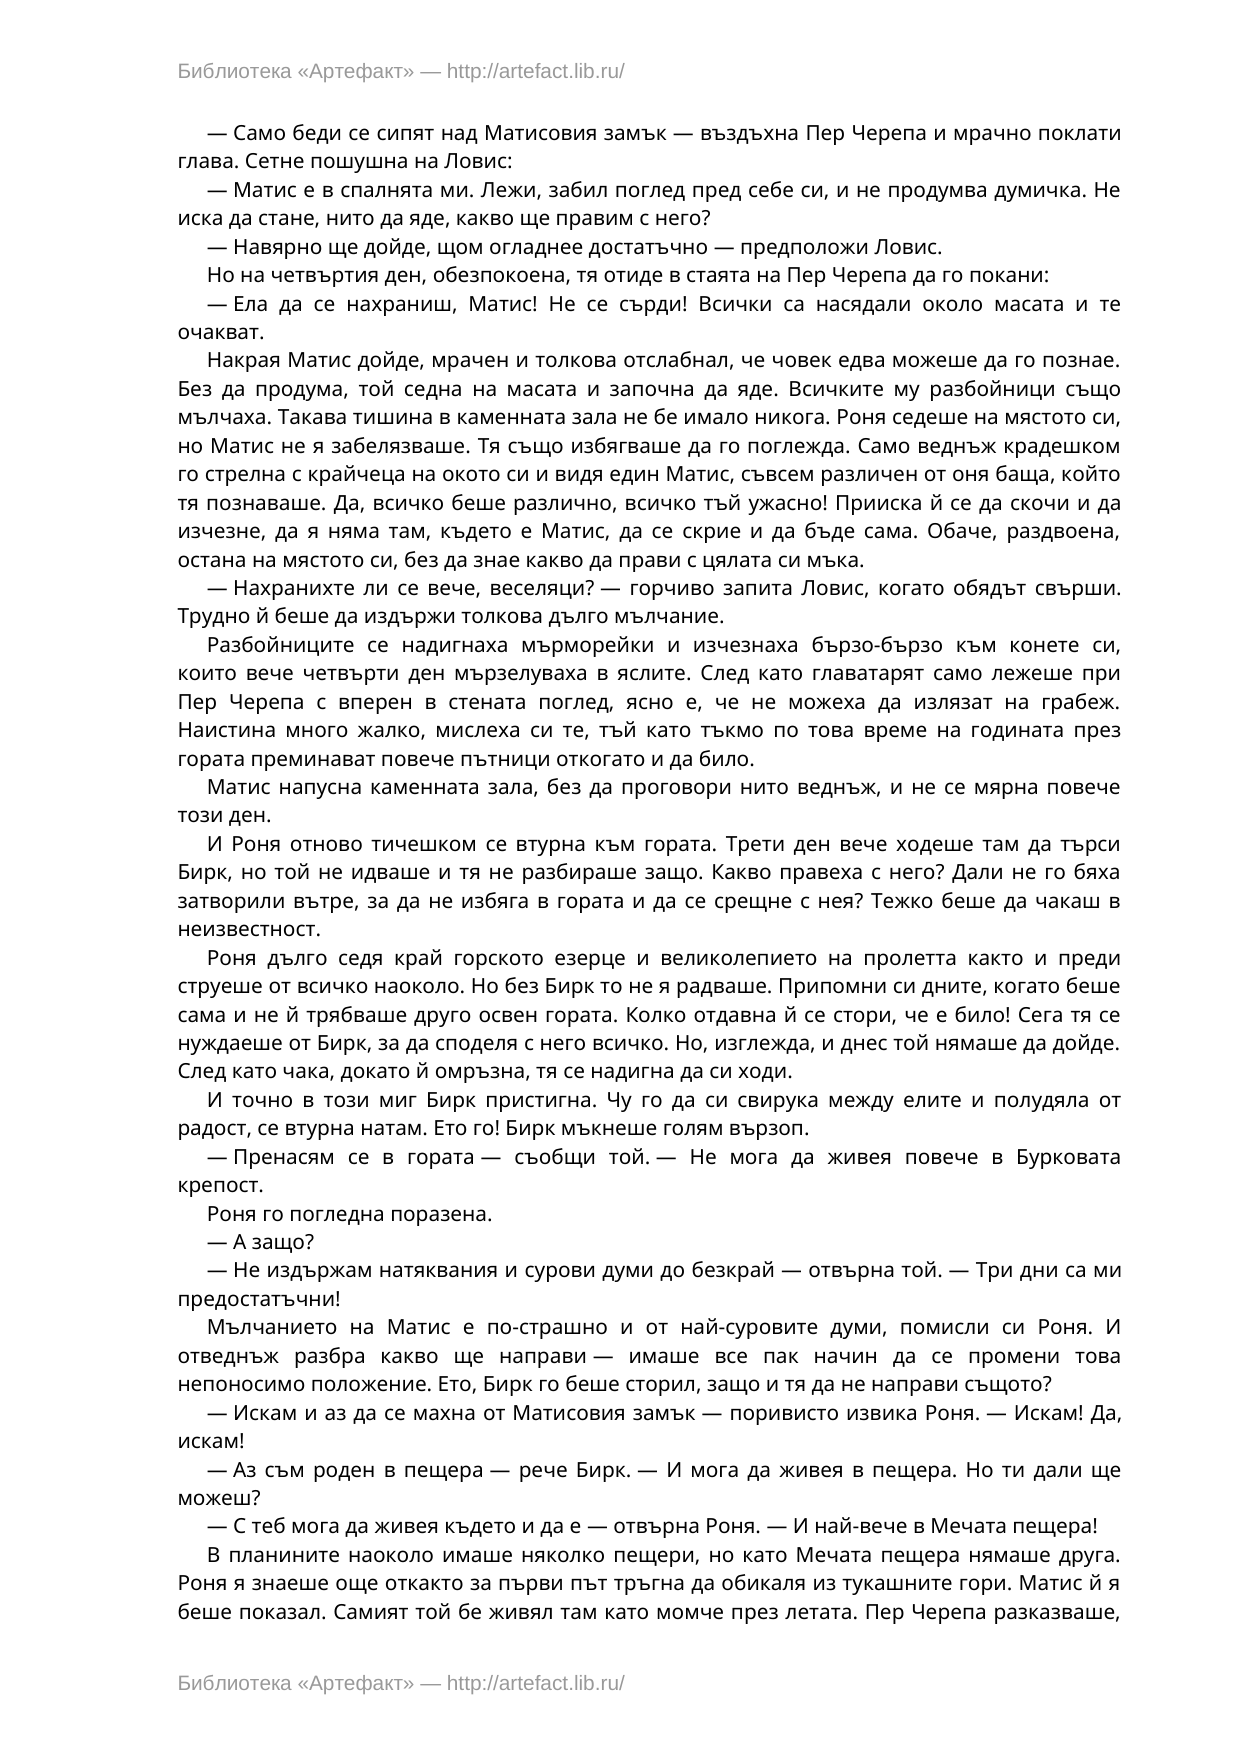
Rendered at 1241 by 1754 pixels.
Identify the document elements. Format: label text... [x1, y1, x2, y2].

text Мълчанието на Матис е по-страшно и от най-суровите думи, помисли си Роня. И отведнъж разбра какво ще направи — имаше все пак начин да се промени това непоносимо положение. Ето, Бирк го беше сторил, защо и тя да не направи същото? [177, 1312, 1122, 1398]
text Роня дълго седя край горското езерце и великолепието на пролетта както и преди струеше от всичко наоколо. Но без Бирк то не я радваше. Припомни си дните, когато беше сама и не й трябваше друго освен гората. Колко отдавна й се стори, че е било! Сега тя се нуждаеше от Бирк, за да споделя с него всичко. Но, изглежда, и днес той нямаше да дойде. След като чака, докато й омръзна, тя се надигна да си ходи. [177, 943, 1122, 1085]
text И Роня отново тичешком се втурна към гората. Трети ден вече ходеше там да търси Бирк, но той не идваше и тя не разбираше защо. Какво правеха с него? Дали не го бяха затворили вътре, за да не избяга в гората и да се срещне с нея? Тежко беше да чакаш в неизвестност. [177, 829, 1122, 943]
text Разбойниците се надигнаха мърморейки и изчезнаха бързо-бързо към конете си, които вече четвърти ден мързелуваха в яслите. След като главатарят само лежеше при Пер Черепа с вперен в стената поглед, ясно е, че не можеха да излязат на грабеж. Наистина много жалко, мислеха си те, тъй като тъкмо по това време на годината през гората преминават повече пътници откогато и да било. [177, 630, 1122, 772]
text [177, 1540, 1122, 1625]
text — Матис е в спалнята ми. Лежи, забил поглед пред себе си, и не продумва думичка. Не иска да стане, нито да яде, какво ще правим с него? [177, 175, 1122, 232]
text Матис напусна каменната зала, без да проговори нито веднъж, и не се мярна повече този ден. [177, 772, 1122, 829]
text — Аз съм роден в пещера — рече Бирк. — И мога да живея в пещера. Но ти дали ще можеш? [177, 1455, 1122, 1512]
text — С теб мога да живея където и да е — отвърна Роня. — И най-вече в Мечата пещера! [177, 1512, 1122, 1540]
text Но на четвъртия ден, обезпокоена, тя отиде в стаята на Пер Черепа да го покани: [177, 260, 1122, 289]
text Роня го погледна поразена. [177, 1199, 1122, 1227]
text — Пренасям се в гората — съобщи той. — Не мога да живея повече в Бурковата крепост. [177, 1142, 1122, 1199]
text — Нахранихте ли се вече, веселяци? — горчиво запита Ловис, когато обядът свърши. Трудно й беше да издържи толкова дълго мълчание. [177, 573, 1122, 630]
text — Искам и аз да се махна от Матисовия замък — поривисто извика Роня. — Искам! Да, искам! [177, 1398, 1122, 1455]
text — Не издържам натяквания и сурови думи до безкрай — отвърна той. — Три дни са ми предостатъчни! [177, 1256, 1122, 1312]
text — Навярно ще дойде, щом огладнее достатъчно — предположи Ловис. [177, 232, 1122, 260]
text — Ела да се нахраниш, Матис! Не се сърди! Всички са насядали около масата и те очакват. [177, 289, 1122, 346]
text — Само беди се сипят над Матисовия замък — въздъхна Пер Черепа и мрачно поклати глава. Сетне пошушна на Ловис: [177, 118, 1122, 175]
text — А защо? [177, 1227, 1122, 1256]
text Накрая Матис дойде, мрачен и толкова отслабнал, че човек едва можеше да го познае. Без да продума, той седна на масата и започна да яде. Всичките му разбойници също мълчаха. Такава тишина в каменната зала не бе имало никога. Роня седеше на мястото си, но Матис не я забелязваше. Тя също избягваше да го поглежда. Само веднъж крадешком го стрелна с крайчеца на окото си и видя един Матис, съвсем различен от оня баща, който тя познаваше. Да, всичко беше различно, всичко тъй ужасно! Прииска й се да скочи и да изчезне, да я няма там, където е Матис, да се скрие и да бъде сама. Обаче, раздвоена, остана на мястото си, без да знае какво да прави с цялата си мъка. [177, 346, 1122, 573]
text И точно в този миг Бирк пристигна. Чу го да си свирука между елите и полудяла от радост, се втурна натам. Ето го! Бирк мъкнеше голям вързоп. [177, 1085, 1122, 1142]
